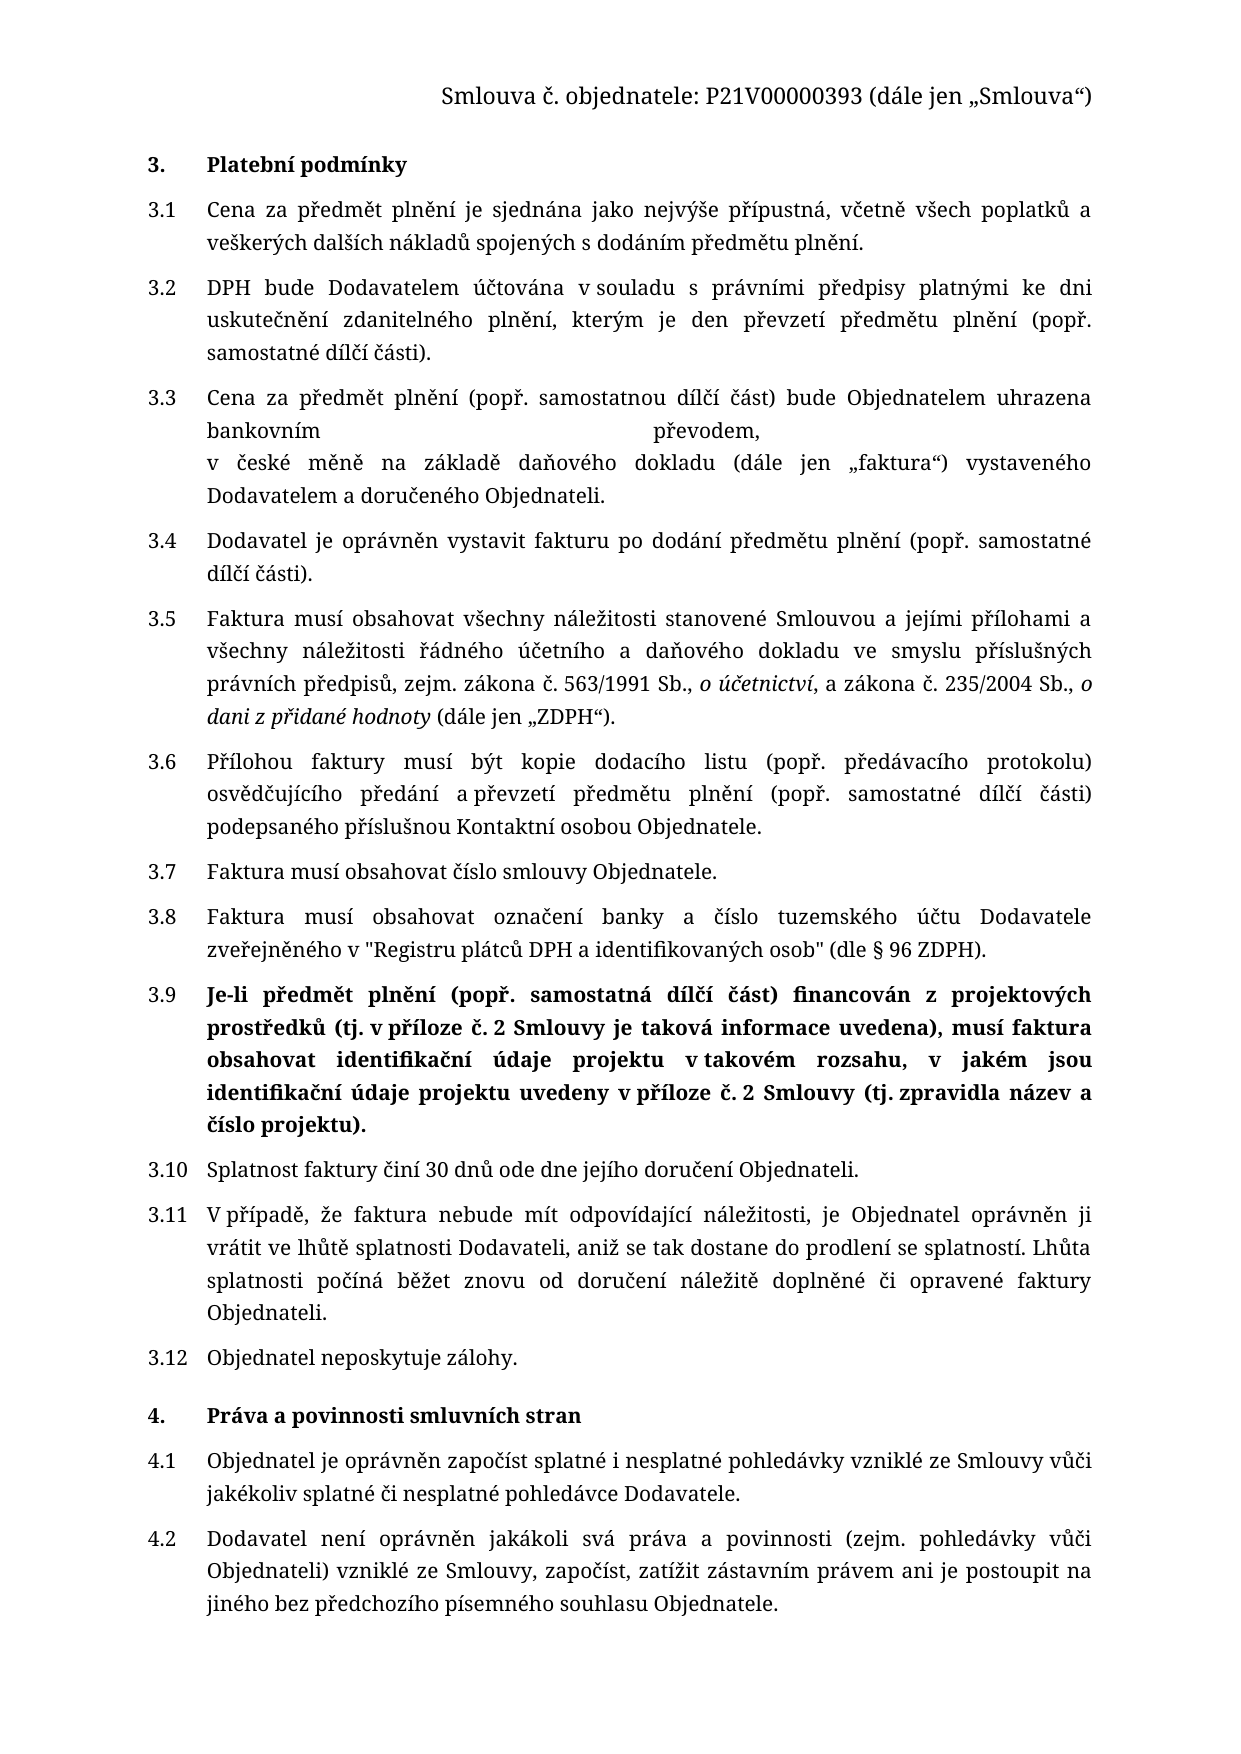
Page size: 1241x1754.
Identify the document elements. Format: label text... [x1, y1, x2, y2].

list Faktura musí obsahovat číslo smlouvy Objednatele. [148, 857, 1093, 886]
list Objednatel neposkytuje zálohy. [148, 1343, 1093, 1372]
list Přílohou faktury musí být kopie dodacího listu (popř. předávacího protokolu) osvědčujícího předání a převzetí předmětu plnění (popř. samostatné dílčí části) podepsaného příslušnou Kontaktní osobou Objednatele. [148, 747, 1093, 841]
list Práva a povinnosti smluvních stran [148, 1401, 1093, 1429]
list Dodavatel je oprávněn vystavit fakturu po dodání předmětu plnění (popř. samostatné dílčí části). [148, 526, 1093, 587]
list Faktura musí obsahovat označení banky a číslo tuzemského účtu Dodavatele zveřejněného v "Registru plátců DPH a identifikovaných osob" (dle § 96 ZDPH). [148, 902, 1093, 963]
list V případě, že faktura nebude mít odpovídající náležitosti, je Objednatel oprávněn ji vrátit ve lhůtě splatnosti Dodavateli, aniž se tak dostane do prodlení se splatností. Lhůta splatnosti počíná běžet znovu od doručení náležitě doplněné či opravené faktury Objednateli. [148, 1201, 1093, 1327]
list Dodavatel není oprávněn jakákoli svá práva a povinnosti (zejm. pohledávky vůči Objednateli) vzniklé ze Smlouvy, započíst, zatížit zástavním právem ani je postoupit na jiného bez předchozího písemného souhlasu Objednatele. [148, 1524, 1093, 1618]
list Splatnost faktury činí 30 dnů ode dne jejího doručení Objednateli. [148, 1156, 1093, 1184]
list Faktura musí obsahovat všechny náležitosti stanovené Smlouvou a jejími přílohami a všechny náležitosti řádného účetního a daňového dokladu ve smyslu příslušných právních předpisů, zejm. zákona č. 563/1991 Sb., o účetnictví, a zákona č. 235/2004 Sb., o dani z přidané hodnoty (dále jen „ZDPH“). [148, 604, 1093, 730]
list DPH bude Dodavatelem účtována v souladu s právními předpisy platnými ke dni uskutečnění zdanitelného plnění, kterým je den převzetí předmětu plnění (popř. samostatné dílčí části). [148, 273, 1093, 367]
list Platební podmínky [148, 150, 1093, 179]
list Cena za předmět plnění je sjednána jako nejvýše přípustná, včetně všech poplatků a veškerých dalších nákladů spojených s dodáním předmětu plnění. [148, 195, 1093, 256]
list Cena za předmět plnění (popř. samostatnou dílčí část) bude Objednatelem uhrazena bankovním převodem, v české měně na základě daňového dokladu (dále jen „faktura“) vystaveného Dodavatelem a doručeného Objednateli. [148, 383, 1093, 509]
list Objednatel je oprávněn započíst splatné i nesplatné pohledávky vzniklé ze Smlouvy vůči jakékoliv splatné či nesplatné pohledávce Dodavatele. [148, 1446, 1093, 1507]
list Je-li předmět plnění (popř. samostatná dílčí část) financován z projektových prostředků (tj. v příloze č. 2 Smlouvy je taková informace uvedena), musí faktura obsahovat identifikační údaje projektu v takovém rozsahu, v jakém jsou identifikační údaje projektu uvedeny v příloze č. 2 Smlouvy (tj. zpravidla název a číslo projektu). [148, 980, 1093, 1139]
